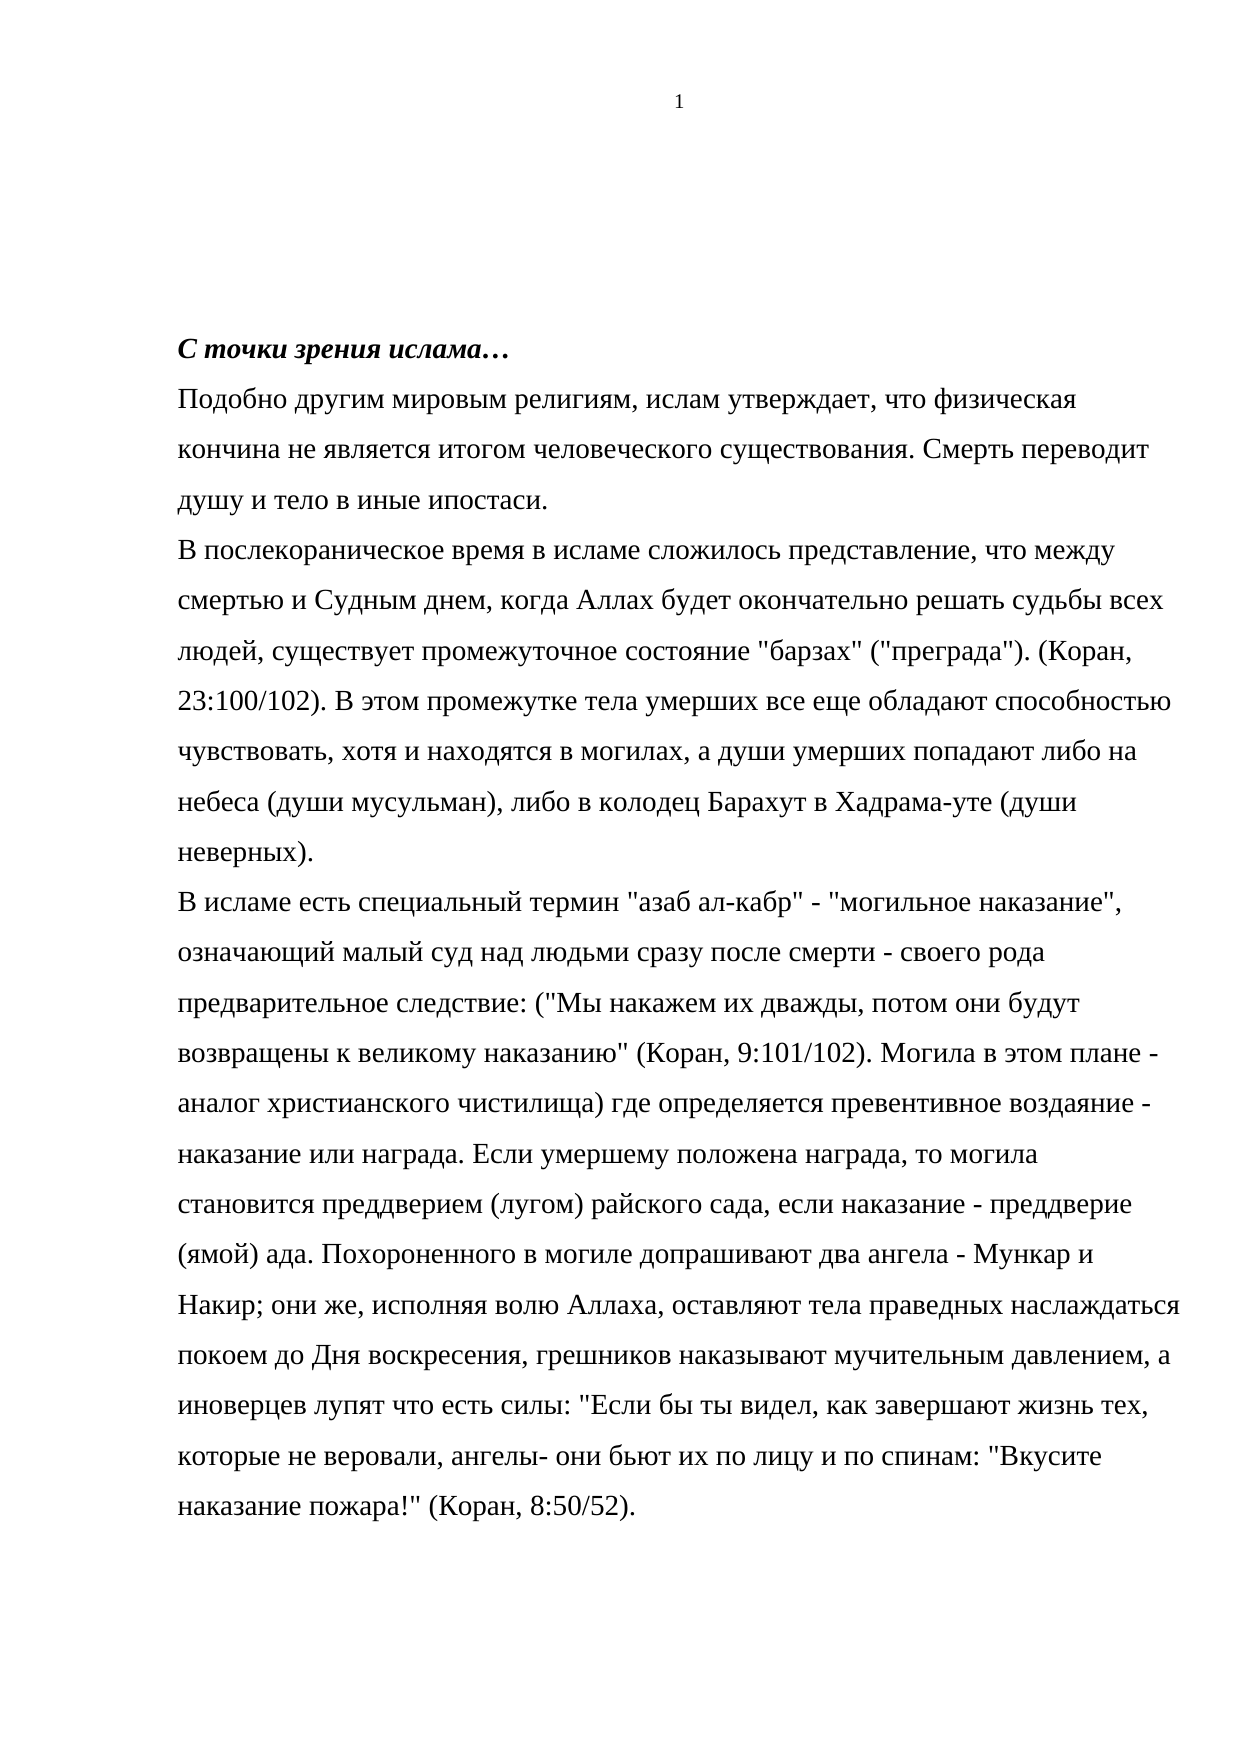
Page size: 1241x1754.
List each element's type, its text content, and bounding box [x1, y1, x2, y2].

text В послекораническое время в исламе сложилось представление, что между смертью и Судным днем, когда Аллах будет окончательно решать судьбы всех людей, существует промежуточное состояние "барзах" ("преграда"). (Коран, 23:100/102). В этом промежутке тела умерших все еще обладают способностью чувствовать, хотя и находятся в могилах, а души умерших попадают либо на небеса (души мусульман), либо в колодец Барахут в Хадрама-уте (души неверных). [177, 532, 1181, 867]
text Подобно другим мировым религиям, ислам утверждает, что физическая кончина не является итогом человеческого существования. Смерть переводит душу и тело в иные ипостаси. [177, 381, 1181, 515]
text С точки зрения ислама… [177, 331, 1181, 364]
text В исламе есть специальный термин "азаб ал-кабр" - "могильное наказание", означающий малый суд над людьми сразу после смерти - своего рода предварительное следствие: ("Мы накажем их дважды, потом они будут возвращены к великому наказанию" (Коран, 9:101/102). Могила в этом плане - аналог христианского чистилища) где определяется превентивное воздаяние - наказание или награда. Если умершему положена награда, то могила становится преддверием (лугом) райского сада, если наказание - преддверие (ямой) ада. Похороненного в могиле допрашивают два ангела - Мункар и Накир; они же, исполняя волю Аллаха, оставляют тела праведных наслаждаться покоем до Дня воскресения, грешников наказывают мучительным давлением, а иноверцев лупят что есть силы: "Если бы ты видел, как завершают жизнь тех, которые не веровали, ангелы- они бьют их по лицу и по спинам: "Вкусите наказание пожара!" (Коран, 8:50/52). [177, 884, 1181, 1522]
